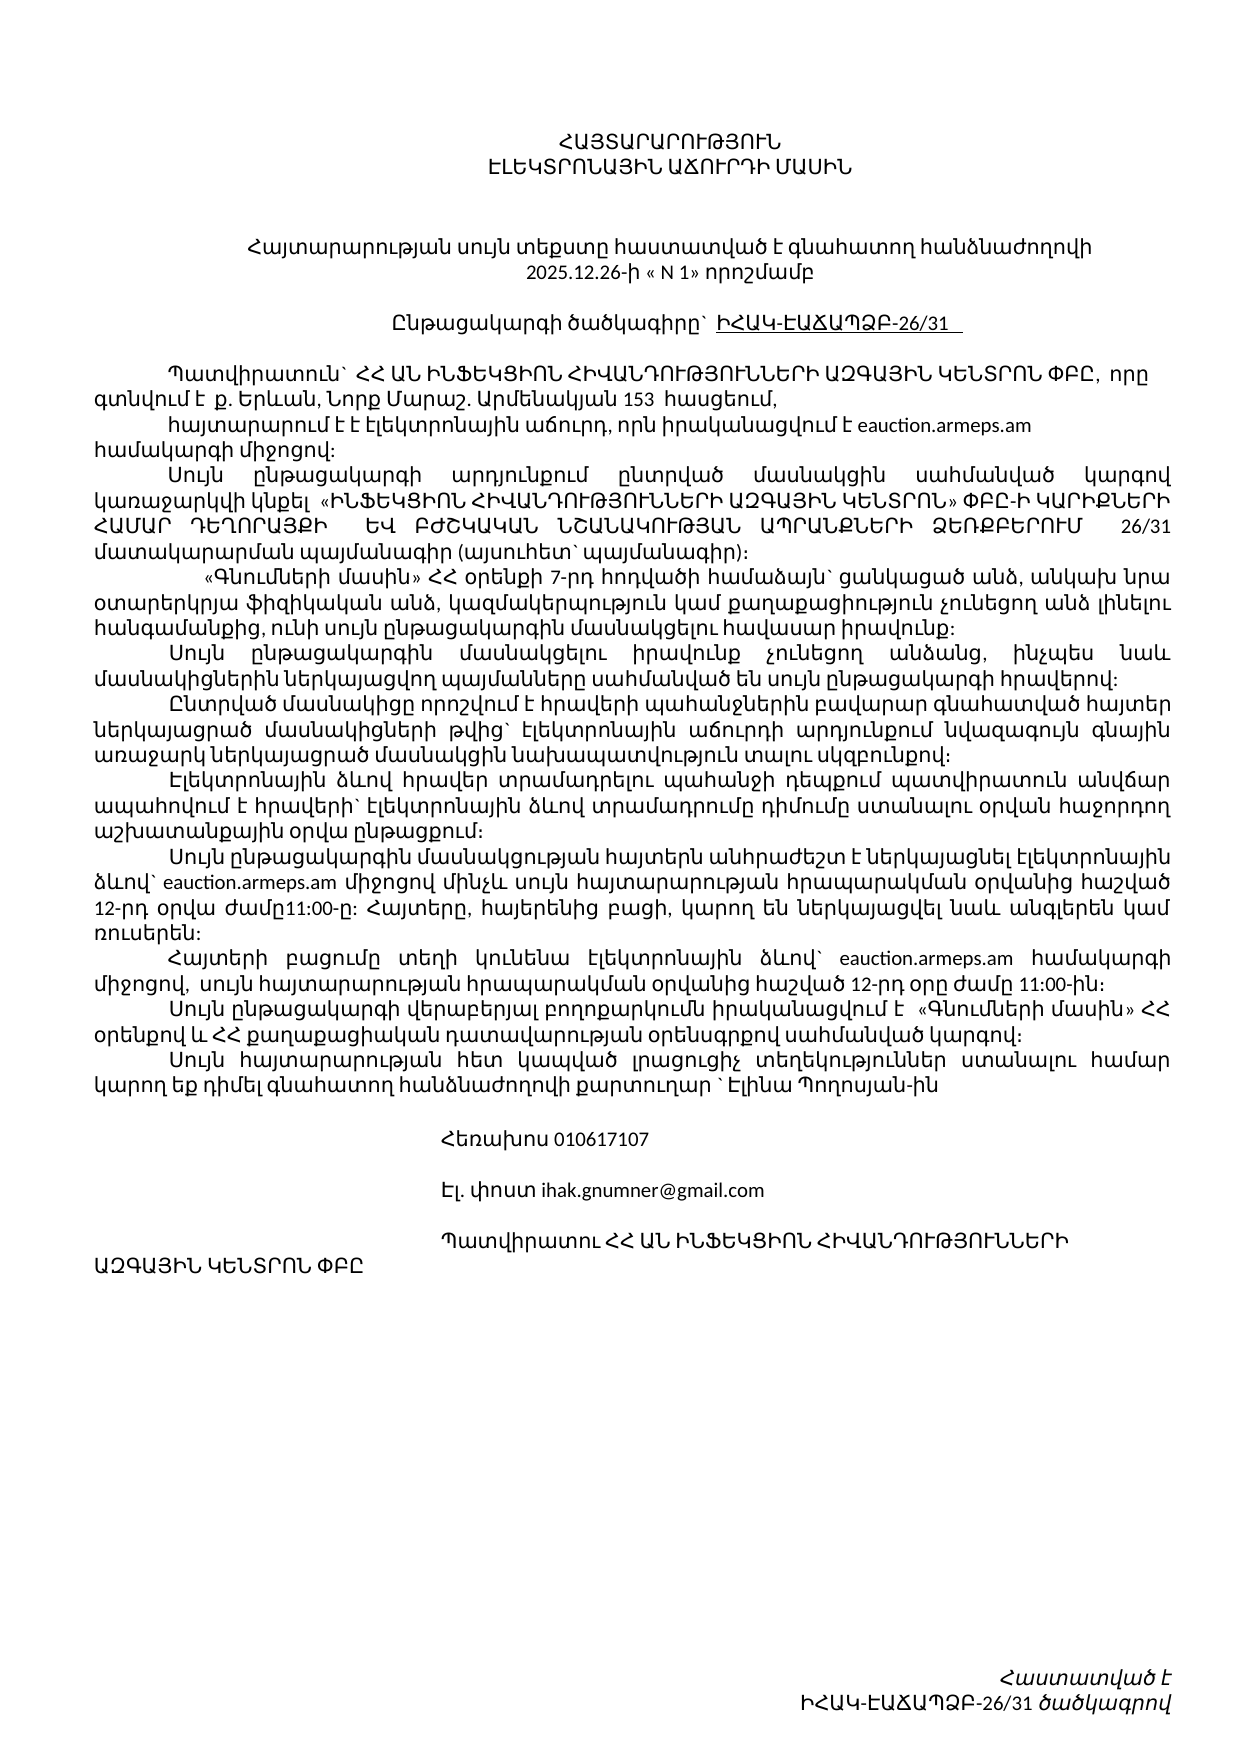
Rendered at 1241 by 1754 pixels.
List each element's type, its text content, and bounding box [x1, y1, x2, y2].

text Ընթացակարգի ծածկագիրը` ԻՀԱԿ-ԷԱՃԱՊՁԲ-26/31 [94, 310, 1171, 336]
text Էլեկտրոնային ձևով հրավեր տրամադրելու պահանջի դեպքում պատվիրատուն անվճար ապահովում է հրավերի` էլեկտրոնային ձևով տրամադրումը դիմումը ստանալու օրվան հաջորդող աշխատանքային օրվա ընթացքում։ [94, 768, 1171, 844]
text Հայտերի բացումը տեղի կունենա էլեկտրոնային ձևով` eauction.armeps.am համակարգի միջոցով, սույն հայտարարության հրապարակման օրվանից հաշված 12-րդ օրը ժամը 11:00-ին։ [94, 946, 1171, 996]
text Հեռախոս 010617107 [94, 1126, 1171, 1152]
text Սույն ընթացակարգի վերաբերյալ բողոքարկումն իրականացվում է «Գնումների մասին» ՀՀ օրենքով և ՀՀ քաղաքացիական դատավարության օրենսգրքով սահմանված կարգով։ [94, 996, 1171, 1047]
text ՀԱՅՏԱՐԱՐՈՒԹՅՈՒՆ [94, 129, 1171, 154]
text հայտարարում է է էլեկտրոնային աճուրդ, որն իրականացվում է eauction.armeps.am համակարգի միջոցով: [94, 412, 1171, 463]
text Պատվիրատու ՀՀ ԱՆ ԻՆՖԵԿՑԻՈՆ ՀԻՎԱՆԴՈՒԹՅՈՒՆՆԵՐԻ ԱԶԳԱՅԻՆ ԿԵՆՏՐՈՆ ՓԲԸ [94, 1228, 1171, 1279]
text Հայտարարության սույն տեքստը հաստատված է գնահատող հանձնաժողովի [94, 234, 1171, 259]
text ԻՀԱԿ-ԷԱՃԱՊՁԲ-26/31 ծածկագրով [94, 1690, 1171, 1716]
text ԷԼԵԿՏՐՈՆԱՅԻՆ ԱՃՈՒՐԴԻ ՄԱՍԻՆ [94, 154, 1171, 180]
text Սույն ընթացակարգին մասնակցելու իրավունք չունեցող անձանց, ինչպես նաև մասնակիցներին ներկայացվող պայմանները սահմանված են սույն ընթացակարգի հրավերով: [94, 641, 1171, 691]
text Սույն ընթացակարգի արդյունքում ընտրված մասնակցին սահմանված կարգով կառաջարկվի կնքել «ԻՆՖԵԿՑԻՈՆ ՀԻՎԱՆԴՈՒԹՅՈՒՆՆԵՐԻ ԱԶԳԱՅԻՆ ԿԵՆՏՐՈՆ» ՓԲԸ-Ի ԿԱՐԻՔՆԵՐԻ ՀԱՄԱՐ ԴԵՂՈՐԱՅՔԻ ԵՎ ԲԺՇԿԱԿԱՆ ՆՇԱՆԱԿՈՒԹՅԱՆ ԱՊՐԱՆՔՆԵՐԻ ՁԵՌՔԲԵՐՈՒՄ 26/31 մատակարարման պայմանագիր (այսուհետ` պայմանագիր)։ [94, 463, 1171, 564]
text «Գնումների մասին» ՀՀ օրենքի 7-րդ հոդվածի համաձայն` ցանկացած անձ, անկախ նրա օտարերկրյա ֆիզիկական անձ, կազմակերպություն կամ քաղաքացիություն չունեցող անձ լինելու հանգամանքից, ունի սույն ընթացակարգին մասնակցելու հավասար իրավունք: [94, 564, 1171, 641]
text Էլ. փոստ ihak.gnumner@gmail.com [94, 1177, 1171, 1203]
text Սույն ընթացակարգին մասնակցության հայտերն անհրաժեշտ է ներկայացնել էլեկտրոնային ձևով` eauction.armeps.am միջոցով մինչև սույն հայտարարության հրապարակման օրվանից հաշված 12-րդ օրվա ժամը11:00-ը: Հայտերը, հայերենից բացի, կարող են ներկայացվել նաև անգլերեն կամ ռուսերեն: [94, 844, 1171, 946]
text Հաստատված է [94, 1665, 1171, 1690]
text Պատվիրատուն` ՀՀ ԱՆ ԻՆՖԵԿՑԻՈՆ ՀԻՎԱՆԴՈՒԹՅՈՒՆՆԵՐԻ ԱԶԳԱՅԻՆ ԿԵՆՏՐՈՆ ՓԲԸ, որը գտնվում է ք. Երևան, Նորք Մարաշ. Արմենակյան 153 հասցեում, [94, 361, 1171, 412]
text Ընտրված մասնակիցը որոշվում է հրավերի պահանջներին բավարար գնահատված հայտեր ներկայացրած մասնակիցների թվից` էլեկտրոնային աճուրդի արդյունքում նվազագույն գնային առաջարկ ներկայացրած մասնակցին նախապատվություն տալու սկզբունքով։ [94, 691, 1171, 768]
text Սույն հայտարարության հետ կապված լրացուցիչ տեղեկություններ ստանալու համար կարող եք դիմել գնահատող հանձնաժողովի քարտուղար ` Էլինա Պողոսյան-ին [94, 1047, 1171, 1098]
text 2025.12.26 -ի « N 1» որոշմամբ [94, 259, 1171, 285]
